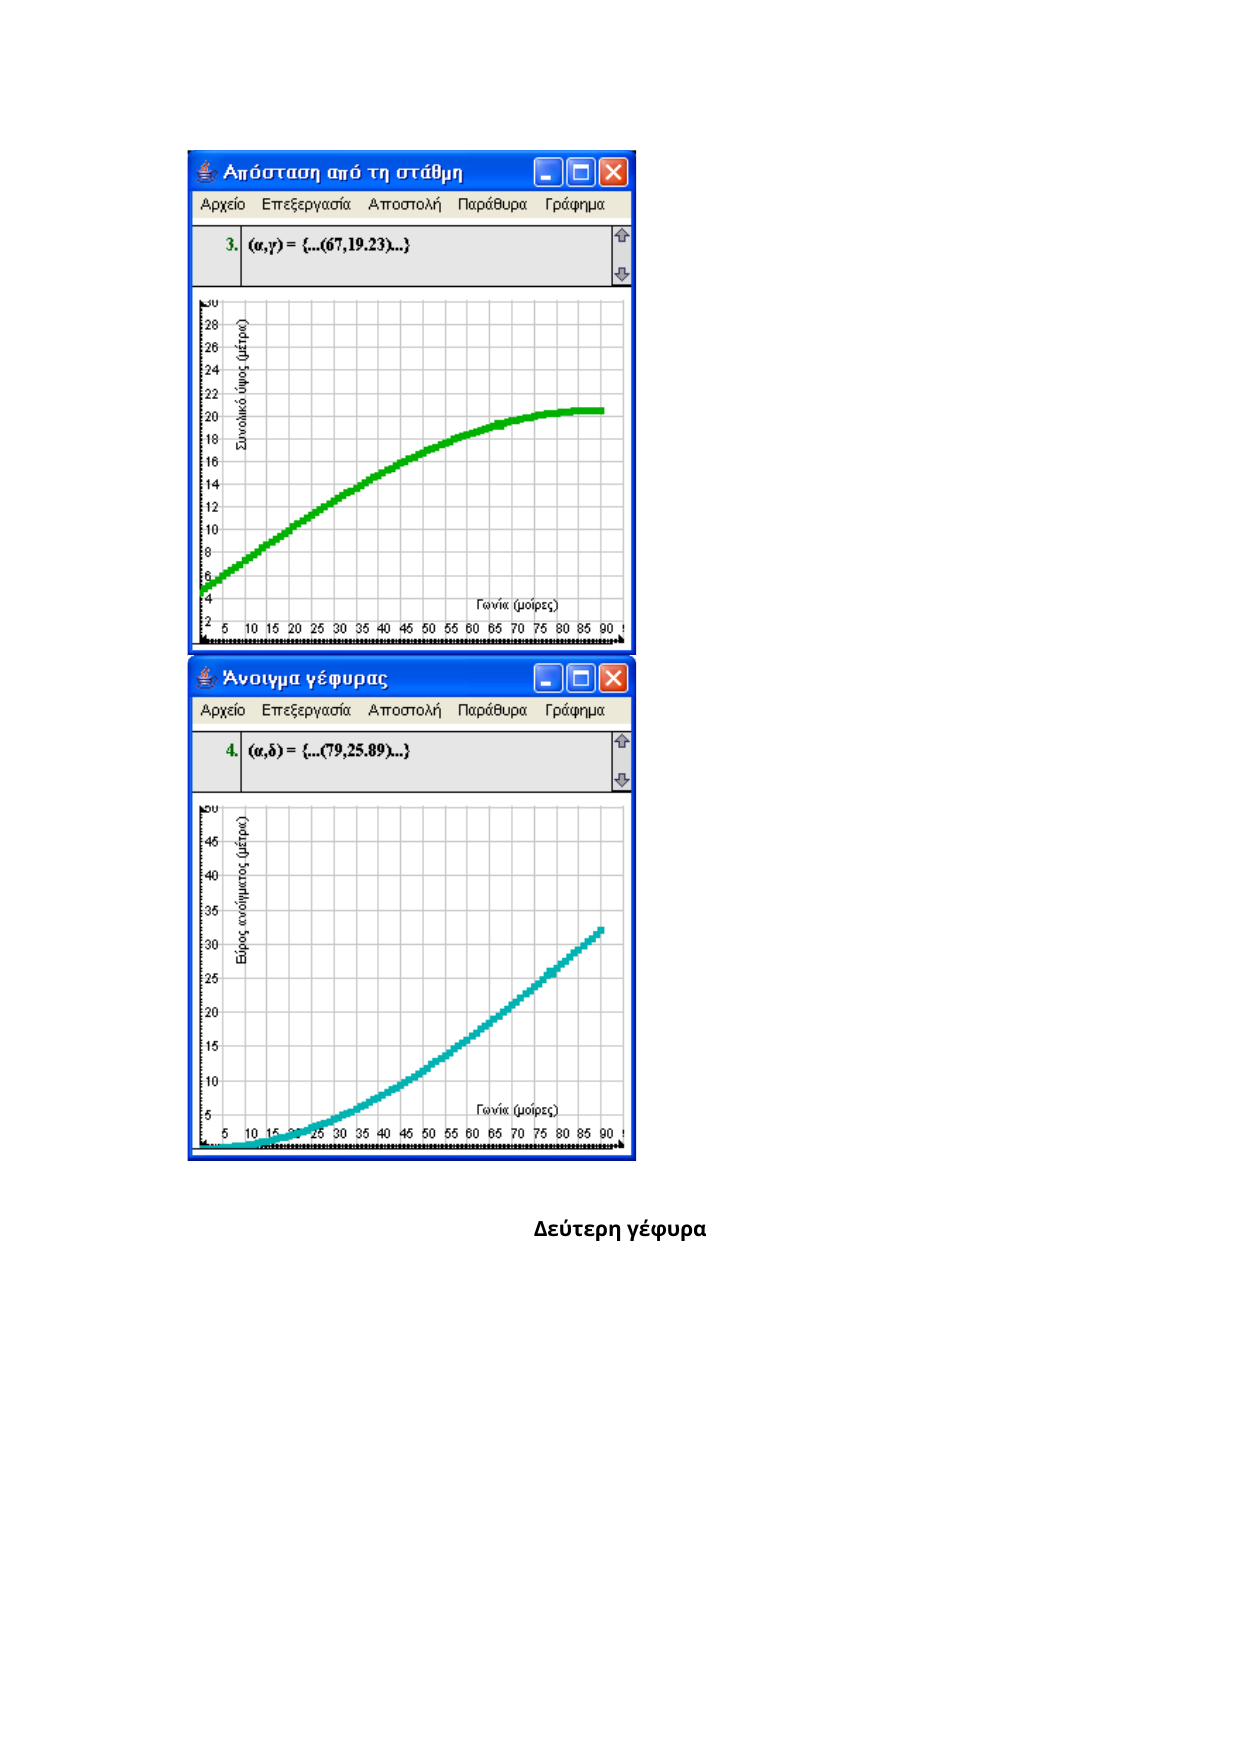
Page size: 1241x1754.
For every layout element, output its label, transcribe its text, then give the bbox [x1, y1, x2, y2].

text Δεύτερη γέφυρα [187, 1214, 1053, 1242]
picture [187, 150, 637, 1161]
